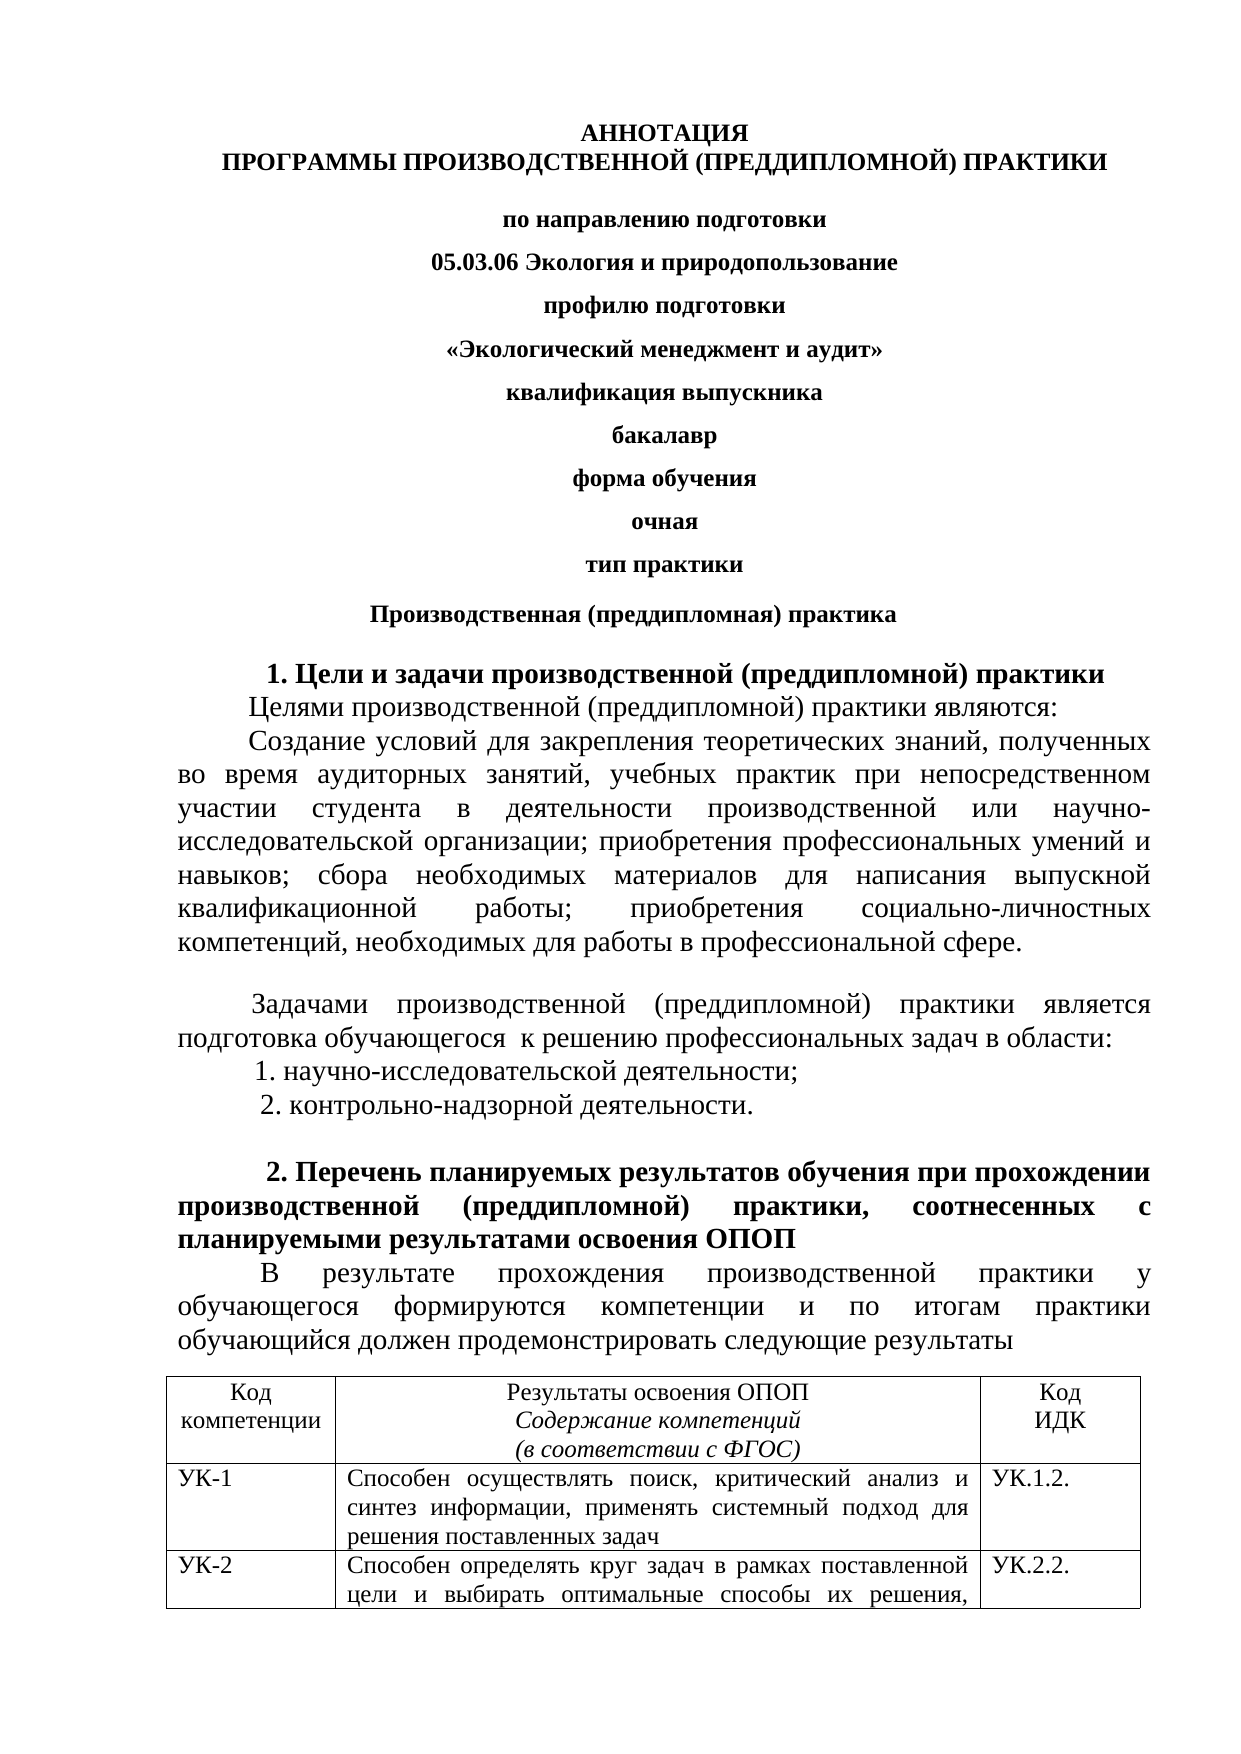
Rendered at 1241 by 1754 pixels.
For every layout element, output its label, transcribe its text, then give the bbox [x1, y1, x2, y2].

list тип практики [177, 549, 1152, 578]
text В результате прохождения производственной практики у обучающегося формируются компетенции и по итогам практики обучающийся должен продемонстрировать следующие результаты [177, 1255, 1152, 1355]
text программЫ ПРОИЗВОДСТВЕННОЙ (ПРЕДДИПЛОМНОЙ) ПРАКТИКИ [177, 147, 1152, 176]
table_cell УК-1 [167, 1464, 335, 1550]
text 2. контрольно-надзорной деятельности. [177, 1087, 1152, 1121]
text Создание условий для закрепления теоретических знаний, полученных во время аудиторных занятий, учебных практик при непосредственном участии студента в деятельности производственной или научно-исследовательской организации; приобретения профессиональных умений и навыков; сбора необходимых материалов для написания выпускной квалификационной работы; приобретения социально-личностных компетенций, необходимых для работы в профессиональной сфере. [177, 723, 1152, 958]
table_cell УК.2.2. [981, 1551, 1140, 1608]
table_header Код ИДК [981, 1377, 1140, 1463]
table_cell УК.1.2. [981, 1464, 1140, 1550]
text АННОТАЦИЯ [177, 118, 1152, 147]
text по направлению подготовки [177, 204, 1152, 233]
list 2. Перечень планируемых результатов обучения при прохождении производственной (преддипломной) практики, соотнесенных с планируемыми результатами освоения ОПОП [177, 1154, 1152, 1255]
text форма обучения [177, 463, 1152, 492]
text бакалавр [177, 420, 1152, 449]
text 1. научно-исследовательской деятельности; [177, 1053, 1152, 1087]
text профилю подготовки [177, 291, 1152, 319]
text 05.03.06 Экология и природопользование [177, 247, 1152, 276]
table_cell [336, 1551, 980, 1608]
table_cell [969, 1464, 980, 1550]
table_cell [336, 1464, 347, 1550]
list 1. Цели и задачи производственной (преддипломной) практики [177, 656, 1152, 689]
text квалификация выпускника [177, 377, 1152, 406]
table_header Результаты освоения ОПОП Содержание компетенций (в соответствии с ФГОС) [336, 1377, 980, 1463]
text «Экологический менеджмент и аудит» [177, 334, 1152, 362]
text Производственная (преддипломная) практика [177, 599, 1152, 628]
text Целями производственной (преддипломной) практики являются: [177, 689, 1152, 723]
table_header Код компетенции [167, 1377, 335, 1463]
text очная [177, 506, 1152, 535]
table_cell УК-2 [167, 1551, 335, 1608]
text Задачами производственной (преддипломной) практики является подготовка обучающегося к решению профессиональных задач в области: [177, 986, 1152, 1053]
